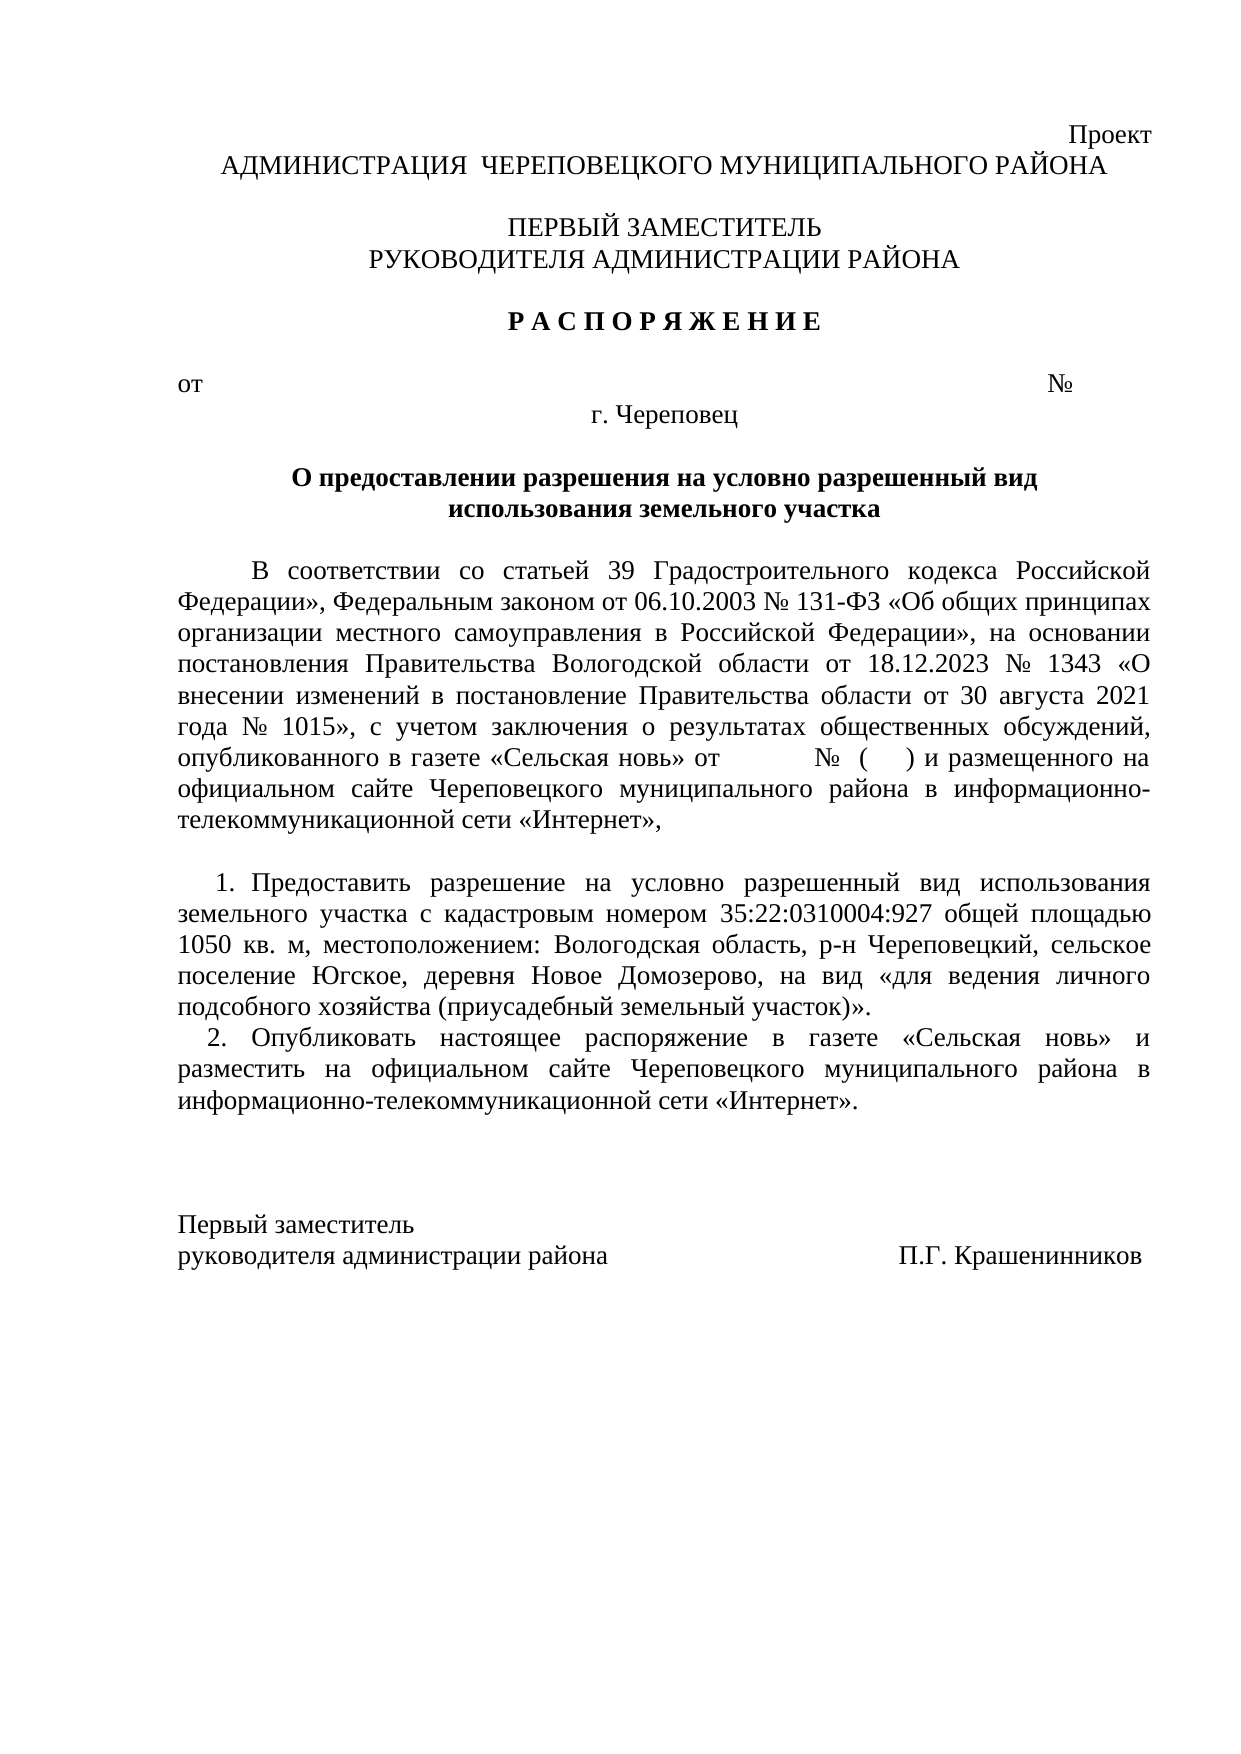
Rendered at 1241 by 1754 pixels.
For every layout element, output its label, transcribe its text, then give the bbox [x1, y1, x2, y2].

text Проект [177, 118, 1152, 149]
table_header № [664, 367, 1163, 398]
text В соответствии со статьей 39 Градостроительного кодекса Российской Федерации», Федеральным законом от 06.10.2003 № 131-ФЗ «Об общих принципах организации местного самоуправления в Российской Федерации», на основании постановления Правительства Вологодской области от 18.12.2023 № 1343 «О внесении изменений в постановление Правительства области от 30 августа 2021 года № 1015», с учетом заключения о результатах общественных обсуждений, опубликованного в газете «Сельская новь» от № ( ) и размещенного на официальном сайте Череповецкого муниципального района в информационно-телекоммуникационной сети «Интернет», [177, 554, 1152, 834]
text О предоставлении разрешения на условно разрешенный вид [177, 461, 1152, 492]
text Р А С П О Р Я Ж Е Н И Е [177, 305, 1152, 336]
text РУКОВОДИТЕЛЯ АДМИНИСТРАЦИИ РАЙОНА [177, 243, 1152, 274]
text руководителя администрации района П.Г. Крашенинников [177, 1239, 1152, 1271]
text Первый заместитель [177, 1208, 1152, 1239]
list Предоставить разрешение на условно разрешенный вид использования земельного участка с кадастровым номером 35:22:0310004:927 общей площадью 1050 кв. м, местоположением: Вологодская область, р-н Череповецкий, сельское поселение Югское, деревня Новое Домозерово, на вид «для ведения личного подсобного хозяйства (приусадебный земельный участок)». [177, 866, 1152, 1021]
table_header от [166, 367, 664, 398]
text г. Череповец [177, 398, 1152, 429]
text ПЕРВЫЙ ЗАМЕСТИТЕЛЬ [177, 212, 1152, 243]
text использования земельного участка [177, 492, 1152, 523]
text АДМИНИСТРАЦИЯ ЧЕРЕПОВЕЦКОГО МУНИЦИПАЛЬНОГО РАЙОНА [177, 149, 1152, 180]
list Опубликовать настоящее распоряжение в газете «Сельская новь» и разместить на официальном сайте Череповецкого муниципального района в информационно-телекоммуникационной сети «Интернет». [177, 1021, 1152, 1115]
